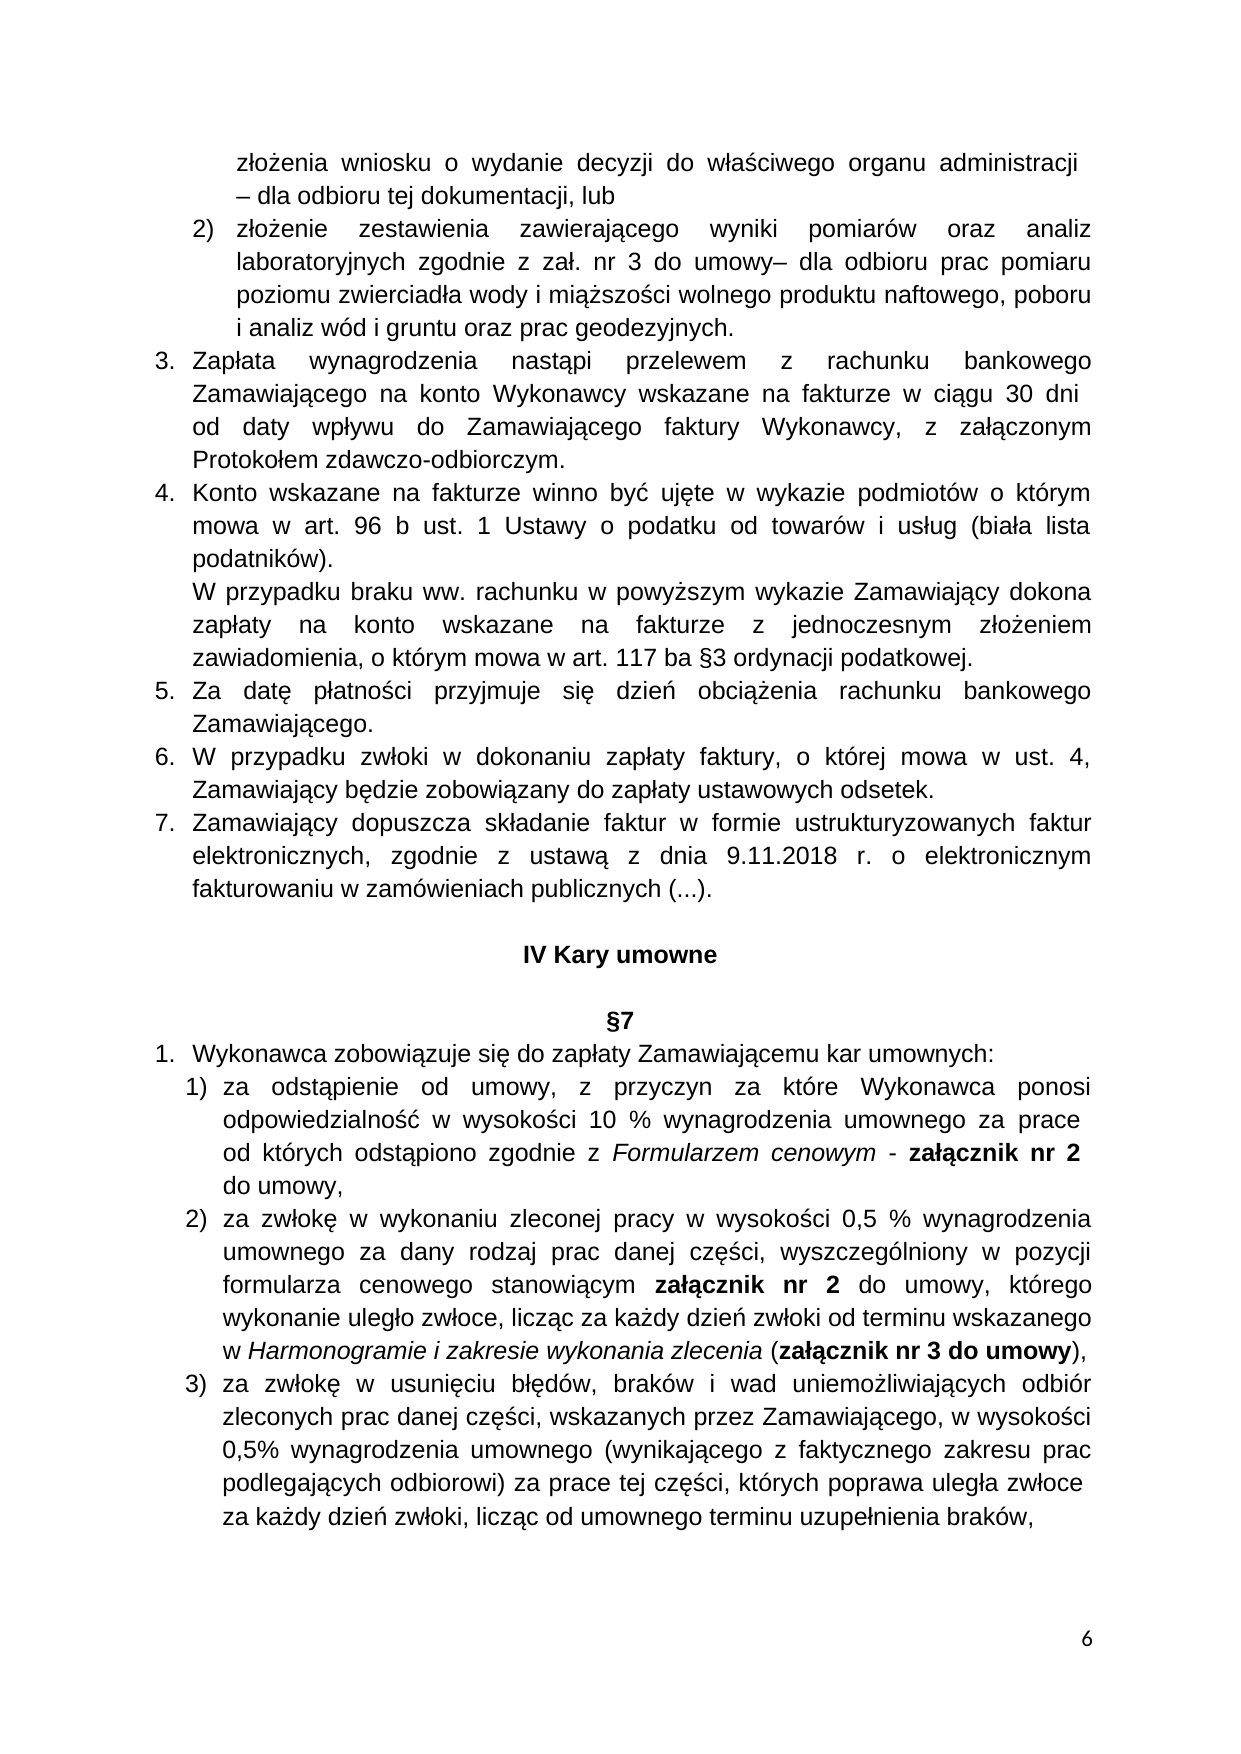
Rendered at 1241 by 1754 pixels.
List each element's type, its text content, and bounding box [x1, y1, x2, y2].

list za zwłokę w wykonaniu zleconej pracy w wysokości 0,5 % wynagrodzenia umownego za dany rodzaj prac danej części, wyszczególniony w pozycji formularza cenowego stanowiącym załącznik nr 2 do umowy, którego wykonanie uległo zwłoce, licząc za każdy dzień zwłoki od terminu wskazanego w Harmonogramie i zakresie wykonania zlecenia (załącznik nr 3 do umowy), [185, 1204, 1093, 1365]
list Wykonawca zobowiązuje się do zapłaty Zamawiającemu kar umownych: [154, 1039, 1093, 1068]
list W przypadku zwłoki w dokonaniu zapłaty faktury, o której mowa w ust. 4, Zamawiający będzie zobowiązany do zapłaty ustawowych odsetek. [154, 742, 1093, 804]
list Za datę płatności przyjmuje się dzień obciążenia rachunku bankowego Zamawiającego. [154, 676, 1093, 738]
list Konto wskazane na fakturze winno być ujęte w wykazie podmiotów o którym mowa w art. 96 b ust. 1 Ustawy o podatku od towarów i usług (biała lista podatników). W przypadku braku ww. rachunku w powyższym wykazie Zamawiający dokona zapłaty na konto wskazane na fakturze z jednoczesnym złożeniem zawiadomienia, o którym mowa w art. 117 ba §3 ordynacji podatkowej. [154, 478, 1093, 672]
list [192, 148, 1093, 209]
text §7 [148, 1006, 1093, 1035]
list złożenie zestawienia zawierającego wyniki pomiarów oraz analiz laboratoryjnych zgodnie z zał. nr 3 do umowy– dla odbioru prac pomiaru poziomu zwierciadła wody i miąższości wolnego produktu naftowego, poboru i analiz wód i gruntu oraz prac geodezyjnych. [192, 214, 1093, 341]
list za odstąpienie od umowy, z przyczyn za które Wykonawca ponosi odpowiedzialność w wysokości 10 % wynagrodzenia umownego za prace od których odstąpiono zgodnie z Formularzem cenowym - załącznik nr 2 do umowy, [185, 1072, 1093, 1200]
list Zapłata wynagrodzenia nastąpi przelewem z rachunku bankowego Zamawiającego na konto Wykonawcy wskazane na fakturze w ciągu 30 dni od daty wpływu do Zamawiającego faktury Wykonawcy, z załączonym Protokołem zdawczo-odbiorczym. [154, 346, 1093, 473]
text IV Kary umowne [148, 940, 1093, 969]
list Zamawiający dopuszcza składanie faktur w formie ustrukturyzowanych faktur elektronicznych, zgodnie z ustawą z dnia 9.11.2018 r. o elektronicznym fakturowaniu w zamówieniach publicznych (...). [154, 808, 1093, 903]
list za zwłokę w usunięciu błędów, braków i wad uniemożliwiających odbiór zleconych prac danej części, wskazanych przez Zamawiającego, w wysokości 0,5% wynagrodzenia umownego (wynikającego z faktycznego zakresu prac podlegających odbiorowi) za prace tej części, których poprawa uległa zwłoce za każdy dzień zwłoki, licząc od umownego terminu uzupełnienia braków, [185, 1369, 1093, 1530]
